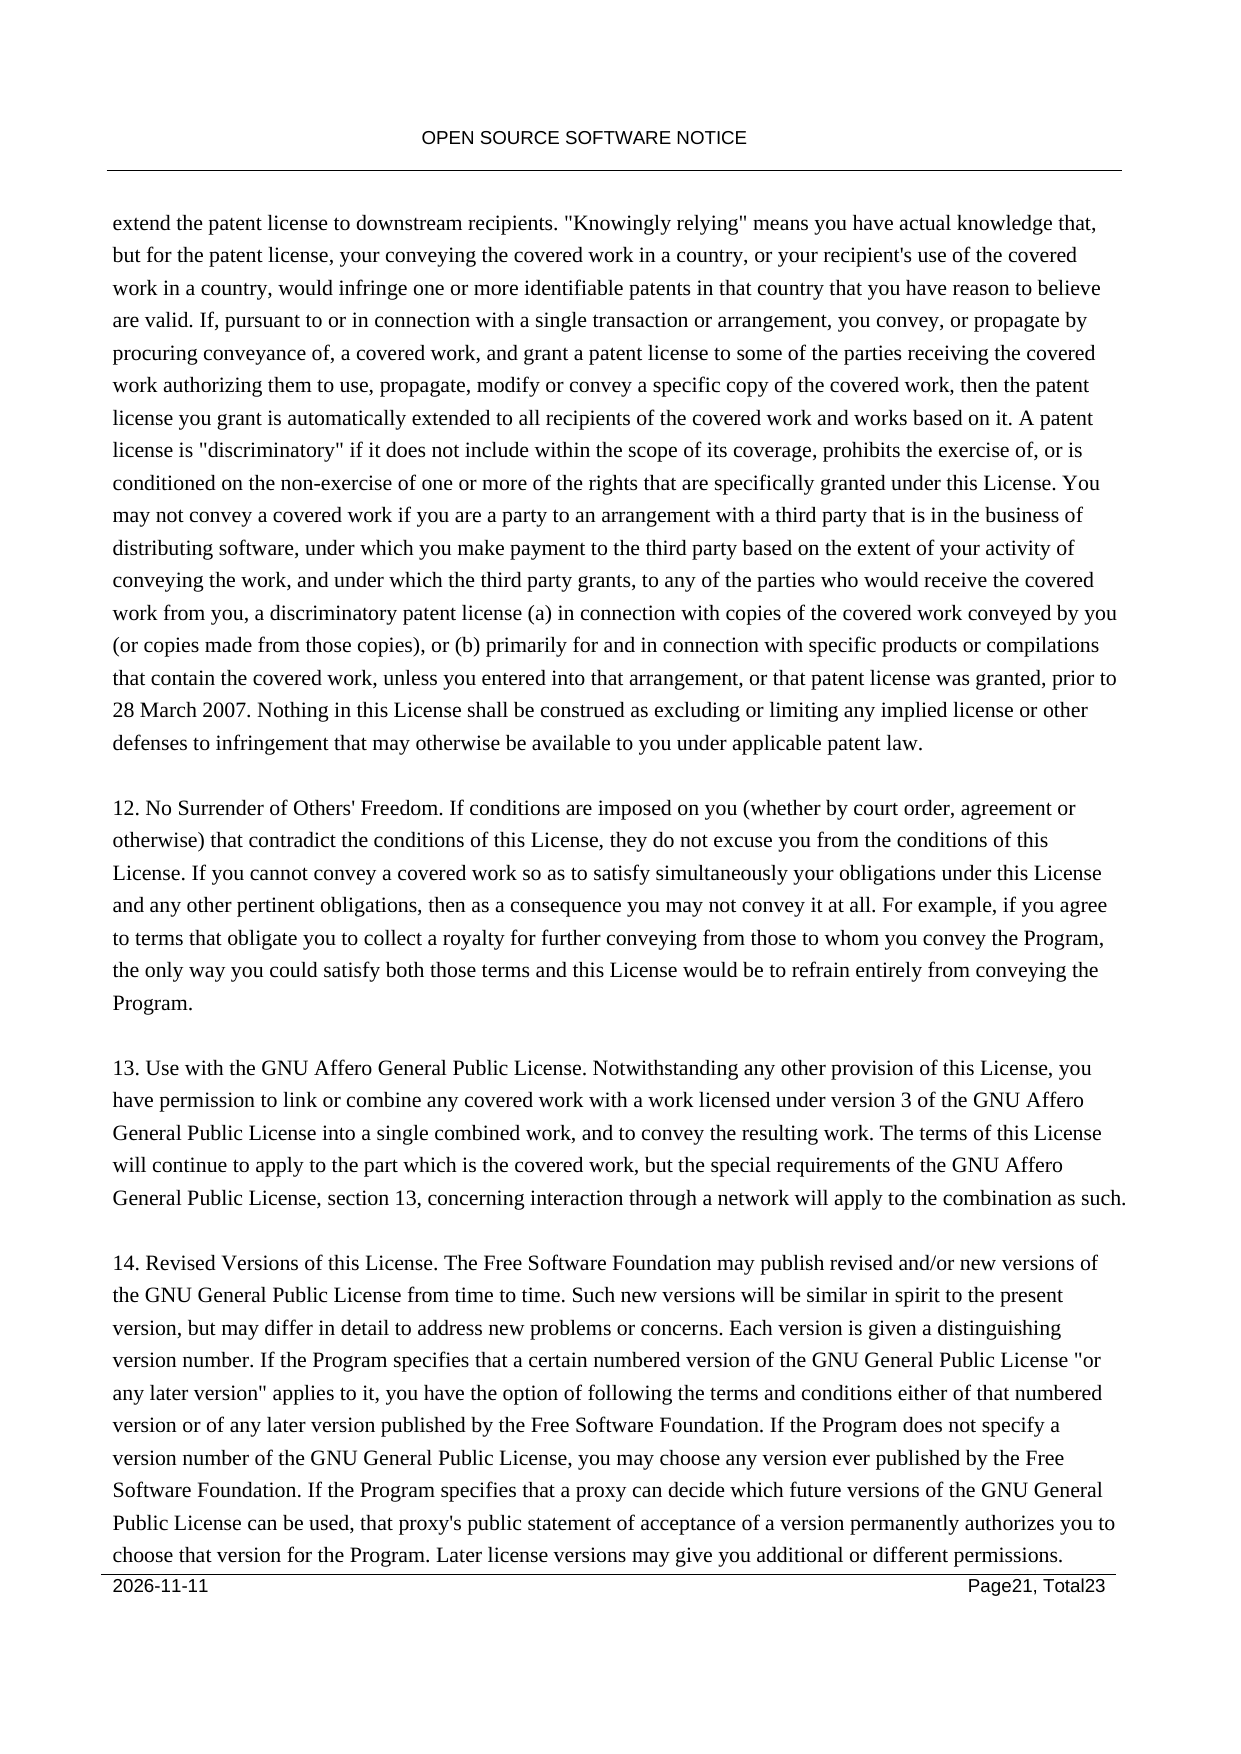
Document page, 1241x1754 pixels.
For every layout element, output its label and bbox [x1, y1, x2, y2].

text [112, 206, 1128, 1571]
